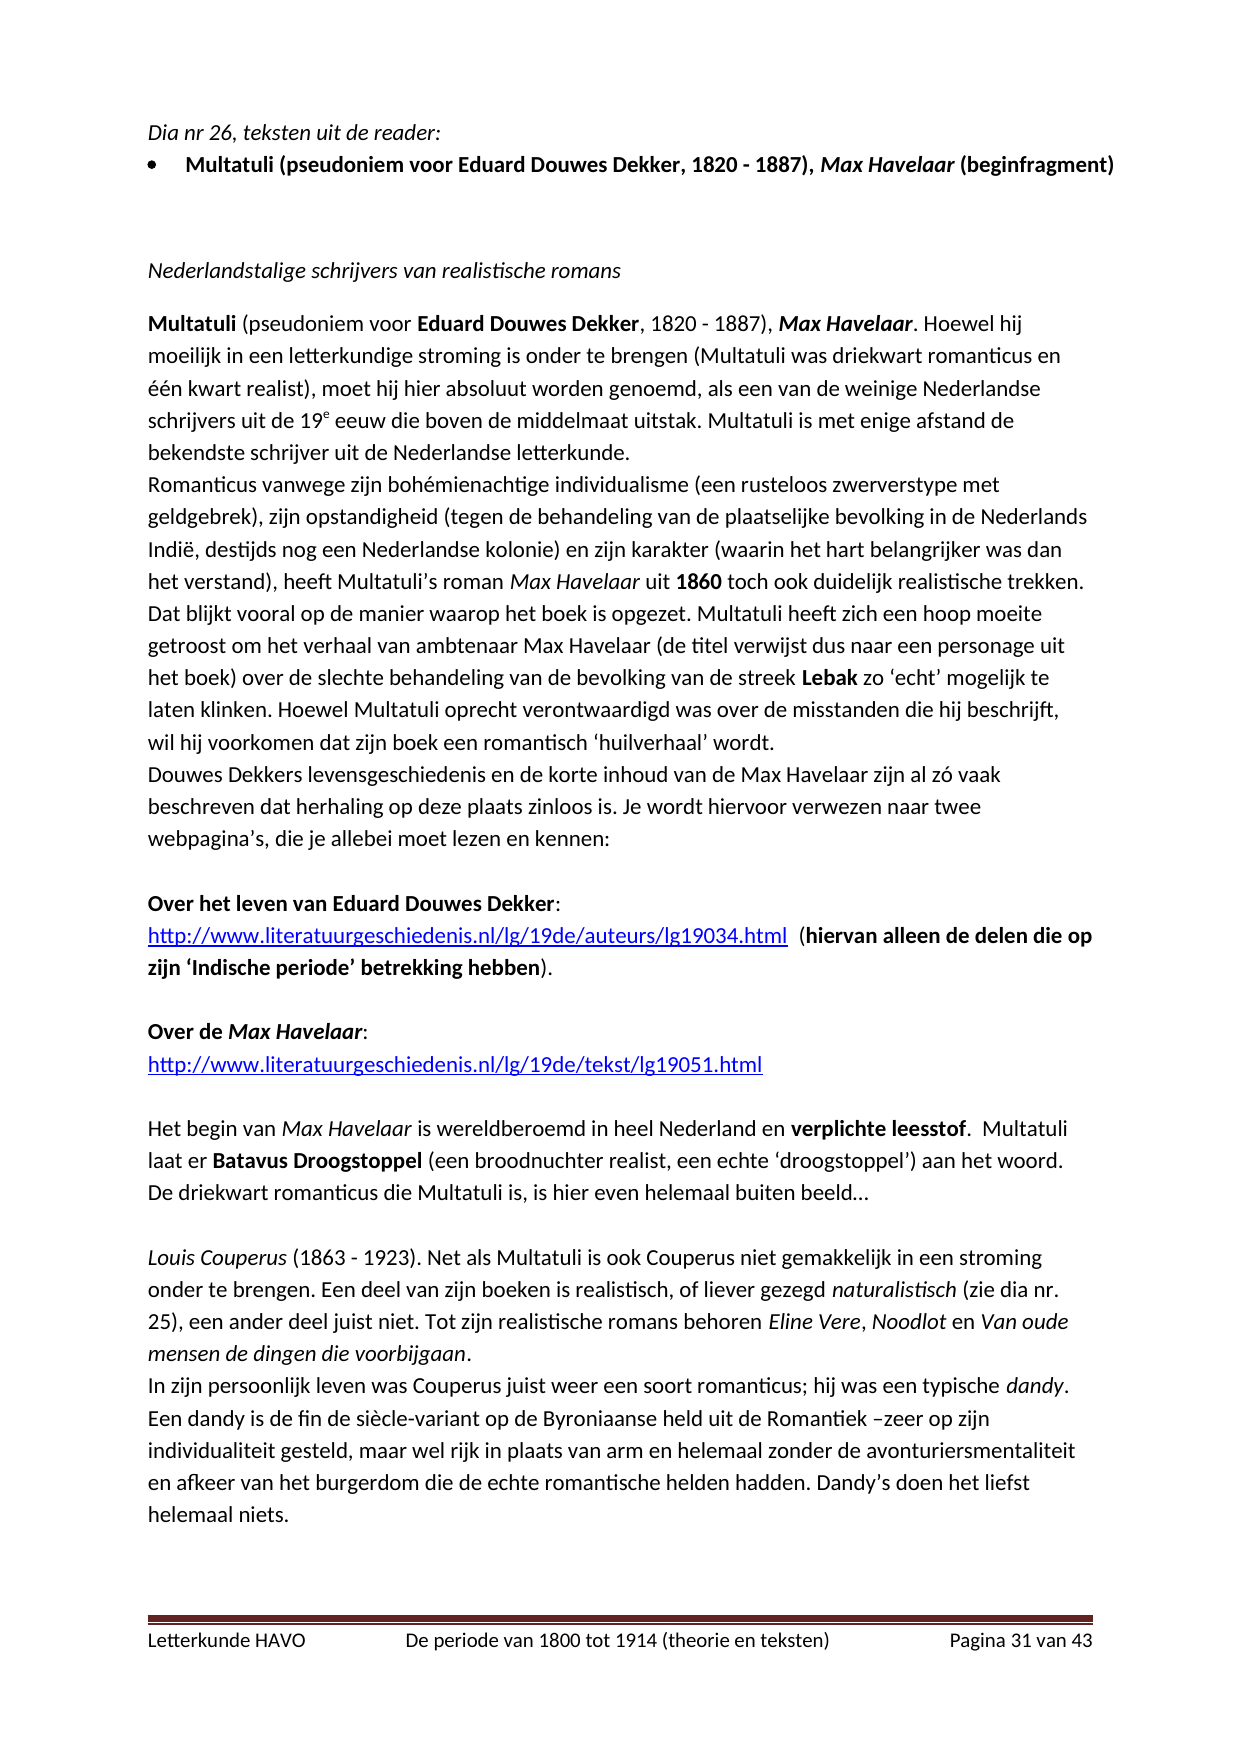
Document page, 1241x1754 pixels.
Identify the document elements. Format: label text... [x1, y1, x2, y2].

text Over de Max Havelaar: [148, 1017, 1093, 1046]
text In zijn persoonlijk leven was Couperus juist weer een soort romanticus; hij was een typische dandy. Een dandy is de fin de siècle-variant op de Byroniaanse held uit de Romantiek –zeer op zijn individualiteit gesteld, maar wel rijk in plaats van arm en helemaal zonder de avonturiersmentaliteit en afkeer van het burgerdom die de echte romantische helden hadden. Dandy’s doen het liefst helemaal niets. [148, 1372, 1093, 1528]
text Romanticus vanwege zijn bohémienachtige individualisme (een rusteloos zwerverstype met geldgebrek), zijn opstandigheid (tegen de behandeling van de plaatselijke bevolking in de Nederlands Indië, destijds nog een Nederlandse kolonie) en zijn karakter (waarin het hart belangrijker was dan het verstand), heeft Multatuli’s roman Max Havelaar uit 1860 toch ook duidelijk realistische trekken. Dat blijkt vooral op de manier waarop het boek is opgezet. Multatuli heeft zich een hoop moeite getroost om het verhaal van ambtenaar Max Havelaar (de titel verwijst dus naar een personage uit het boek) over de slechte behandeling van de bevolking van de streek Lebak zo ‘echt’ mogelijk te laten klinken. Hoewel Multatuli oprecht verontwaardigd was over de misstanden die hij beschrijft, wil hij voorkomen dat zijn boek een romantisch ‘huilverhaal’ wordt. [148, 470, 1093, 756]
text Douwes Dekkers levensgeschiedenis en de korte inhoud van de Max Havelaar zijn al zó vaak beschreven dat herhaling op deze plaats zinloos is. Je wordt hiervoor verwezen naar twee webpagina’s, die je allebei moet lezen en kennen: [148, 760, 1093, 852]
text Louis Couperus (1863 - 1923). Net als Multatuli is ook Couperus niet gemakkelijk in een stroming onder te brengen. Een deel van zijn boeken is realistisch, of liever gezegd naturalistisch (zie dia nr. 25), een ander deel juist niet. Tot zijn realistische romans behoren Eline Vere, Noodlot en Van oude mensen de dingen die voorbijgaan. [148, 1243, 1093, 1367]
text Nederlandstalige schrijvers van realistische romans [148, 256, 1093, 284]
text Dia nr 26, teksten uit de reader: [148, 118, 1093, 146]
text Het begin van Max Havelaar is wereldberoemd in heel Nederland en verplichte leesstof. Multatuli laat er Batavus Droogstoppel (een broodnuchter realist, een echte ‘droogstoppel’) aan het woord. De driekwart romanticus die Multatuli is, is hier even helemaal buiten beeld… [148, 1114, 1093, 1206]
text Multatuli (pseudoniem voor Eduard Douwes Dekker, 1820 - 1887), Max Havelaar. Hoewel hij moeilijk in een letterkundige stroming is onder te brengen (Multatuli was driekwart romanticus en één kwart realist), moet hij hier absoluut worden genoemd, als een van de weinige Nederlandse schrijvers uit de 19e eeuw die boven de middelmaat uitstak. Multatuli is met enige afstand de bekendste schrijver uit de Nederlandse letterkunde. [148, 309, 1093, 466]
text http://www.literatuurgeschiedenis.nl/lg/19de/tekst/lg19051.html [148, 1050, 1093, 1078]
text Over het leven van Eduard Douwes Dekker: http://www.literatuurgeschiedenis.nl/lg/19de/auteurs/lg19034.html (hiervan alleen de delen die op zijn ‘Indische periode’ betrekking hebben). [148, 889, 1093, 981]
list Multatuli (pseudoniem voor Eduard Douwes Dekker, 1820 - 1887), Max Havelaar (beginfragment) [148, 150, 1122, 178]
